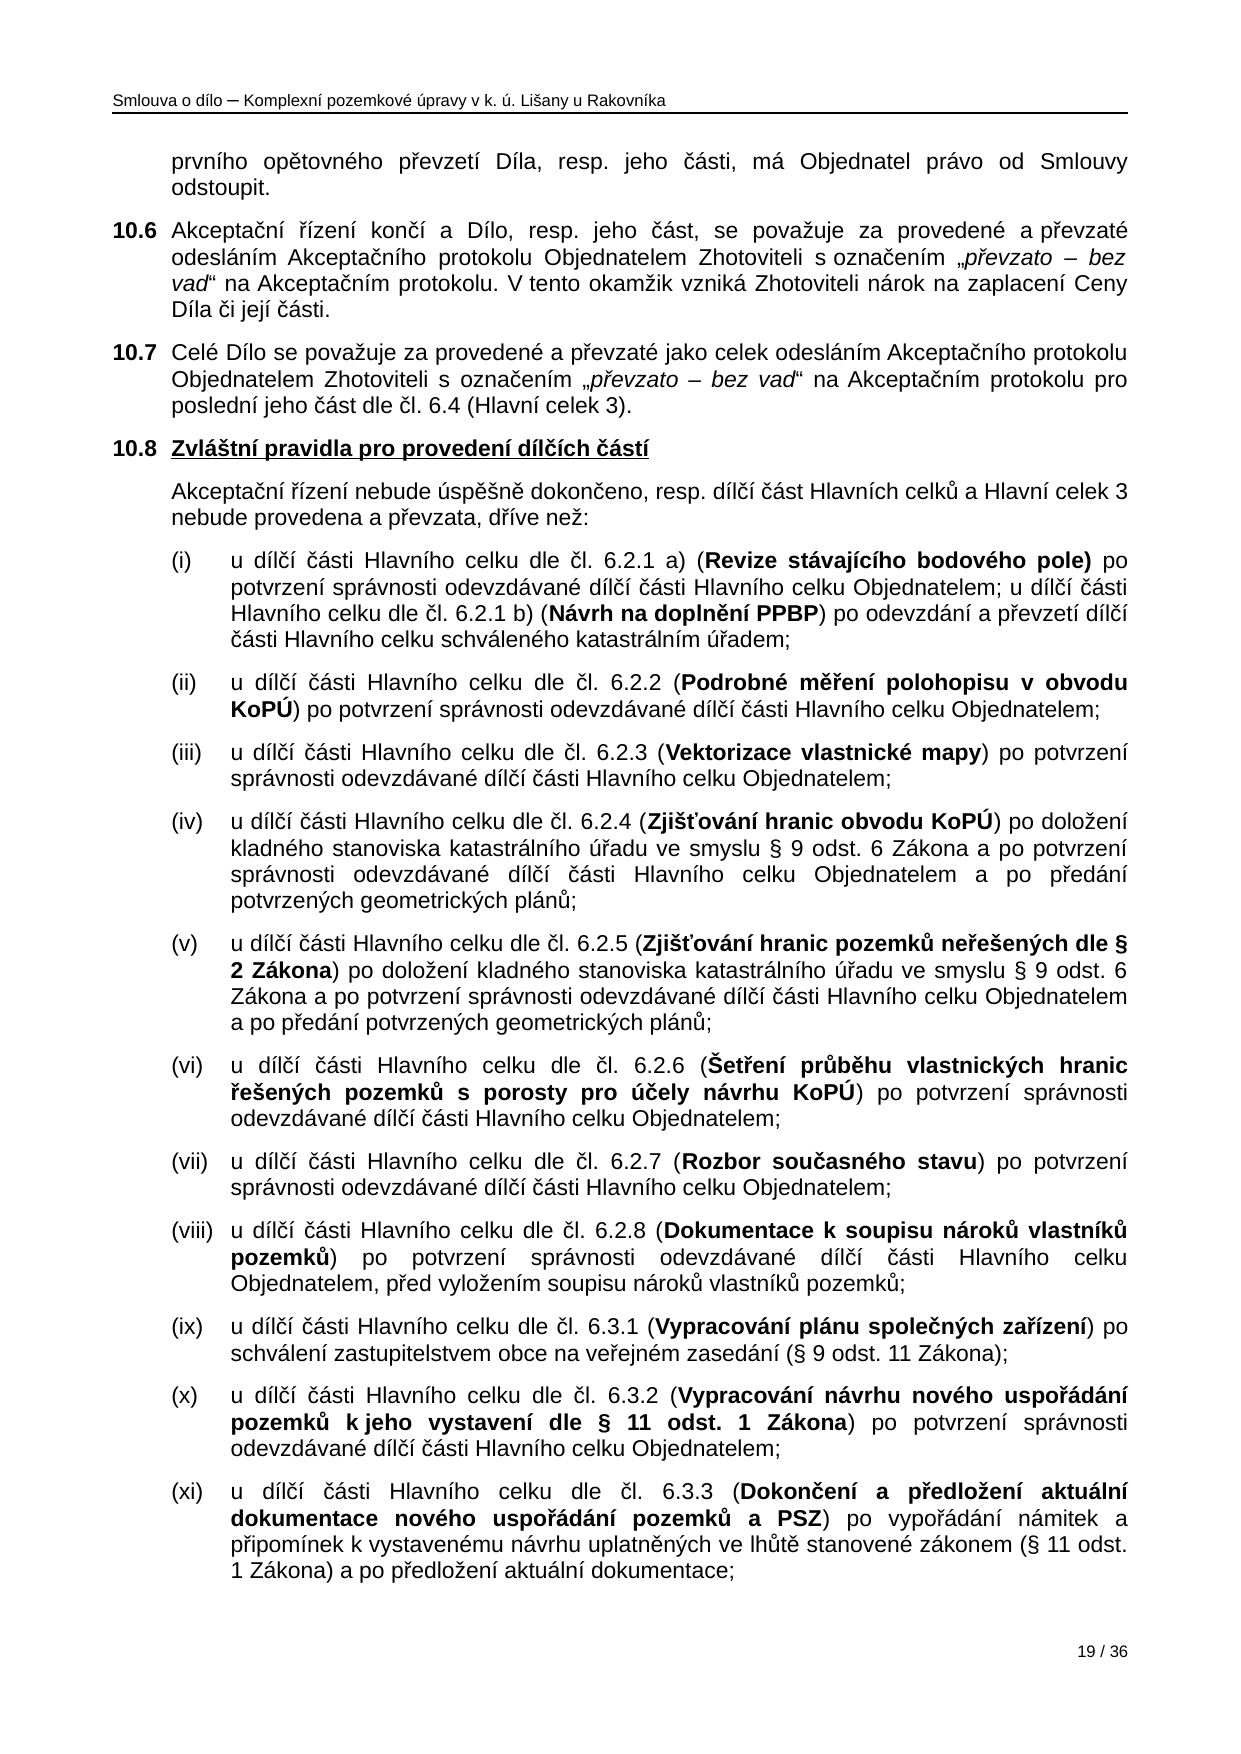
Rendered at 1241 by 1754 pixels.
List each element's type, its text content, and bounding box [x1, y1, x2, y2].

list u dílčí části Hlavního celku dle čl. 6.2.5 (Zjišťování hranic pozemků neřešených dle § 2 Zákona) po doložení kladného stanoviska katastrálního úřadu ve smyslu § 9 odst. 6 Zákona a po potvrzení správnosti odevzdávané dílčí části Hlavního celku Objednatelem a po předání potvrzených geometrických plánů; [171, 930, 1128, 1036]
list u dílčí části Hlavního celku dle čl. 6.2.7 (Rozbor současného stavu) po potvrzení správnosti odevzdávané dílčí části Hlavního celku Objednatelem; [171, 1148, 1128, 1201]
list u dílčí části Hlavního celku dle čl. 6.2.1 a) (Revize stávajícího bodového pole) po potvrzení správnosti odevzdávané dílčí části Hlavního celku Objednatelem; u dílčí části Hlavního celku dle čl. 6.2.1 b) (Návrh na doplnění PPBP) po odevzdání a převzetí dílčí části Hlavního celku schváleného katastrálním úřadem; [171, 547, 1128, 653]
list u dílčí části Hlavního celku dle čl. 6.3.1 (Vypracování plánu společných zařízení) po schválení zastupitelstvem obce na veřejném zasedání (§ 9 odst. 11 Zákona); [171, 1313, 1128, 1366]
list u dílčí části Hlavního celku dle čl. 6.2.3 (Vektorizace vlastnické mapy) po potvrzení správnosti odevzdávané dílčí části Hlavního celku Objednatelem; [171, 739, 1128, 791]
list u dílčí části Hlavního celku dle čl. 6.3.2 (Vypracování návrhu nového uspořádání pozemků k jeho vystavení dle § 11 odst. 1 Zákona) po potvrzení správnosti odevzdávané dílčí části Hlavního celku Objednatelem; [171, 1382, 1128, 1462]
text Zvláštní pravidla pro provedení dílčích částí [112, 435, 1128, 461]
list u dílčí části Hlavního celku dle čl. 6.2.2 (Podrobné měření polohopisu v obvodu KoPÚ) po potvrzení správnosti odevzdávané dílčí části Hlavního celku Objednatelem; [171, 669, 1128, 722]
text Celé Dílo se považuje za provedené a převzaté jako celek odesláním Akceptačního protokolu Objednatelem Zhotoviteli s označením „převzato – bez vad“ na Akceptačním protokolu pro poslední jeho část dle čl. 6.4 (Hlavní celek 3). [112, 339, 1128, 418]
list u dílčí části Hlavního celku dle čl. 6.2.6 (Šetření průběhu vlastnických hranic řešených pozemků s porosty pro účely návrhu KoPÚ) po potvrzení správnosti odevzdávané dílčí části Hlavního celku Objednatelem; [171, 1052, 1128, 1131]
list Akceptační řízení nebude úspěšně dokončeno, resp. dílčí část Hlavních celků a Hlavní celek 3 nebude provedena a převzata, dříve než: [171, 478, 1128, 531]
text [112, 148, 1128, 200]
list u dílčí části Hlavního celku dle čl. 6.2.8 (Dokumentace k soupisu nároků vlastníků pozemků) po potvrzení správnosti odevzdávané dílčí části Hlavního celku Objednatelem, před vyložením soupisu nároků vlastníků pozemků; [171, 1217, 1128, 1296]
text Akceptační řízení končí a Dílo, resp. jeho část, se považuje za provedené a převzaté odesláním Akceptačního protokolu Objednatelem Zhotoviteli s označením „převzato – bez vad“ na Akceptačním protokolu. V tento okamžik vzniká Zhotoviteli nárok na zaplacení Ceny Díla či její části. [112, 217, 1128, 322]
list u dílčí části Hlavního celku dle čl. 6.2.4 (Zjišťování hranic obvodu KoPÚ) po doložení kladného stanoviska katastrálního úřadu ve smyslu § 9 odst. 6 Zákona a po potvrzení správnosti odevzdávané dílčí části Hlavního celku Objednatelem a po předání potvrzených geometrických plánů; [171, 808, 1128, 913]
list u dílčí části Hlavního celku dle čl. 6.3.3 (Dokončení a předložení aktuální dokumentace nového uspořádání pozemků a PSZ) po vypořádání námitek a připomínek k vystavenému návrhu uplatněných ve lhůtě stanovené zákonem (§ 11 odst. 1 Zákona) a po předložení aktuální dokumentace; [171, 1478, 1128, 1584]
